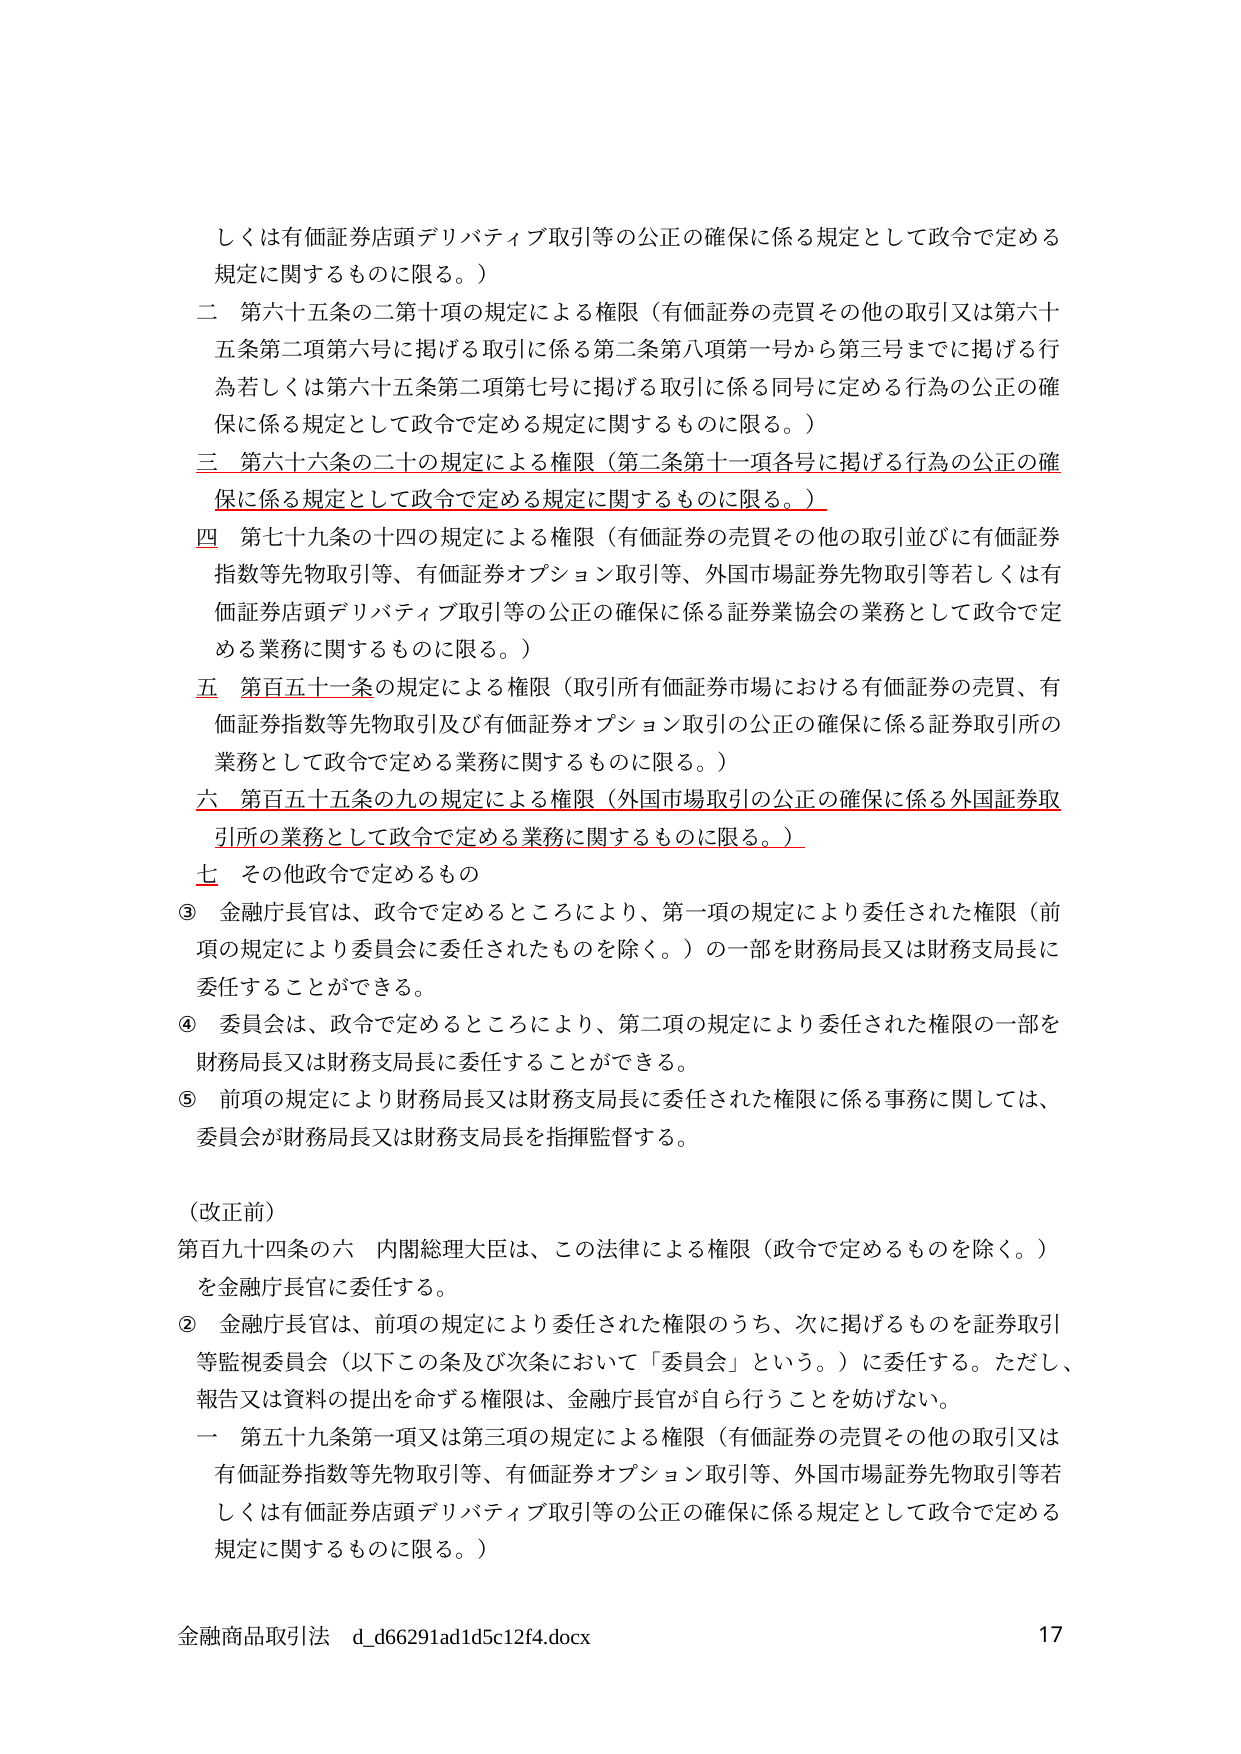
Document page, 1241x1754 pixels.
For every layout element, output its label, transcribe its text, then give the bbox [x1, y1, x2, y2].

text ⑤ 前項の規定により財務局長又は財務支局長に委任された権限に係る事務に関しては、委員会が財務局長又は財務支局長を指揮監督する。 [177, 1079, 1063, 1154]
text ② 金融庁長官は、前項の規定により委任された権限のうち、次に掲げるものを証券取引等監視委員会（以下この条及び次条において「委員会」という。）に委任する。ただし、報告又は資料の提出を命ずる権限は、金融庁長官が自ら行うことを妨げない。 [177, 1304, 1063, 1417]
text 六 第百五十五条の九の規定による権限（外国市場取引の公正の確保に係る外国証券取引所の業務として政令で定める業務に関するものに限る。） [196, 779, 1063, 854]
text 三 第六十六条の二十の規定による権限（第二条第十一項各号に掲げる行為の公正の確保に係る規定として政令で定める規定に関するものに限る。） [196, 442, 1063, 517]
text （改正前） [177, 1192, 1063, 1229]
text 一 第五十九条第一項又は第三項の規定による権限（有価証券の売買その他の取引又は有価証券指数等先物取引等、有価証券オプション取引等、外国市場証券先物取引等若しくは有価証券店頭デリバティブ取引等の公正の確保に係る規定として政令で定める規定に関するものに限る。） [196, 1417, 1063, 1567]
text ③ 金融庁長官は、政令で定めるところにより、第一項の規定により委任された権限（前項の規定により委員会に委任されたものを除く。）の一部を財務局長又は財務支局長に委任することができる。 [177, 892, 1063, 1004]
text ④ 委員会は、政令で定めるところにより、第二項の規定により委任された権限の一部を財務局長又は財務支局長に委任することができる。 [177, 1004, 1063, 1079]
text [196, 217, 1063, 292]
text 五 第百五十一条の規定による権限（取引所有価証券市場における有価証券の売買、有価証券指数等先物取引及び有価証券オプション取引の公正の確保に係る証券取引所の業務として政令で定める業務に関するものに限る。） [196, 667, 1063, 779]
text 七 その他政令で定めるもの [196, 854, 1063, 892]
text 二 第六十五条の二第十項の規定による権限（有価証券の売買その他の取引又は第六十五条第二項第六号に掲げる取引に係る第二条第八項第一号から第三号までに掲げる行為若しくは第六十五条第二項第七号に掲げる取引に係る同号に定める行為の公正の確保に係る規定として政令で定める規定に関するものに限る。） [196, 292, 1063, 442]
text 第百九十四条の六 内閣総理大臣は、この法律による権限（政令で定めるものを除く。）を金融庁長官に委任する。 [177, 1229, 1063, 1304]
text 四 第七十九条の十四の規定による権限（有価証券の売買その他の取引並びに有価証券指数等先物取引等、有価証券オプション取引等、外国市場証券先物取引等若しくは有価証券店頭デリバティブ取引等の公正の確保に係る証券業協会の業務として政令で定める業務に関するものに限る。） [196, 517, 1063, 667]
